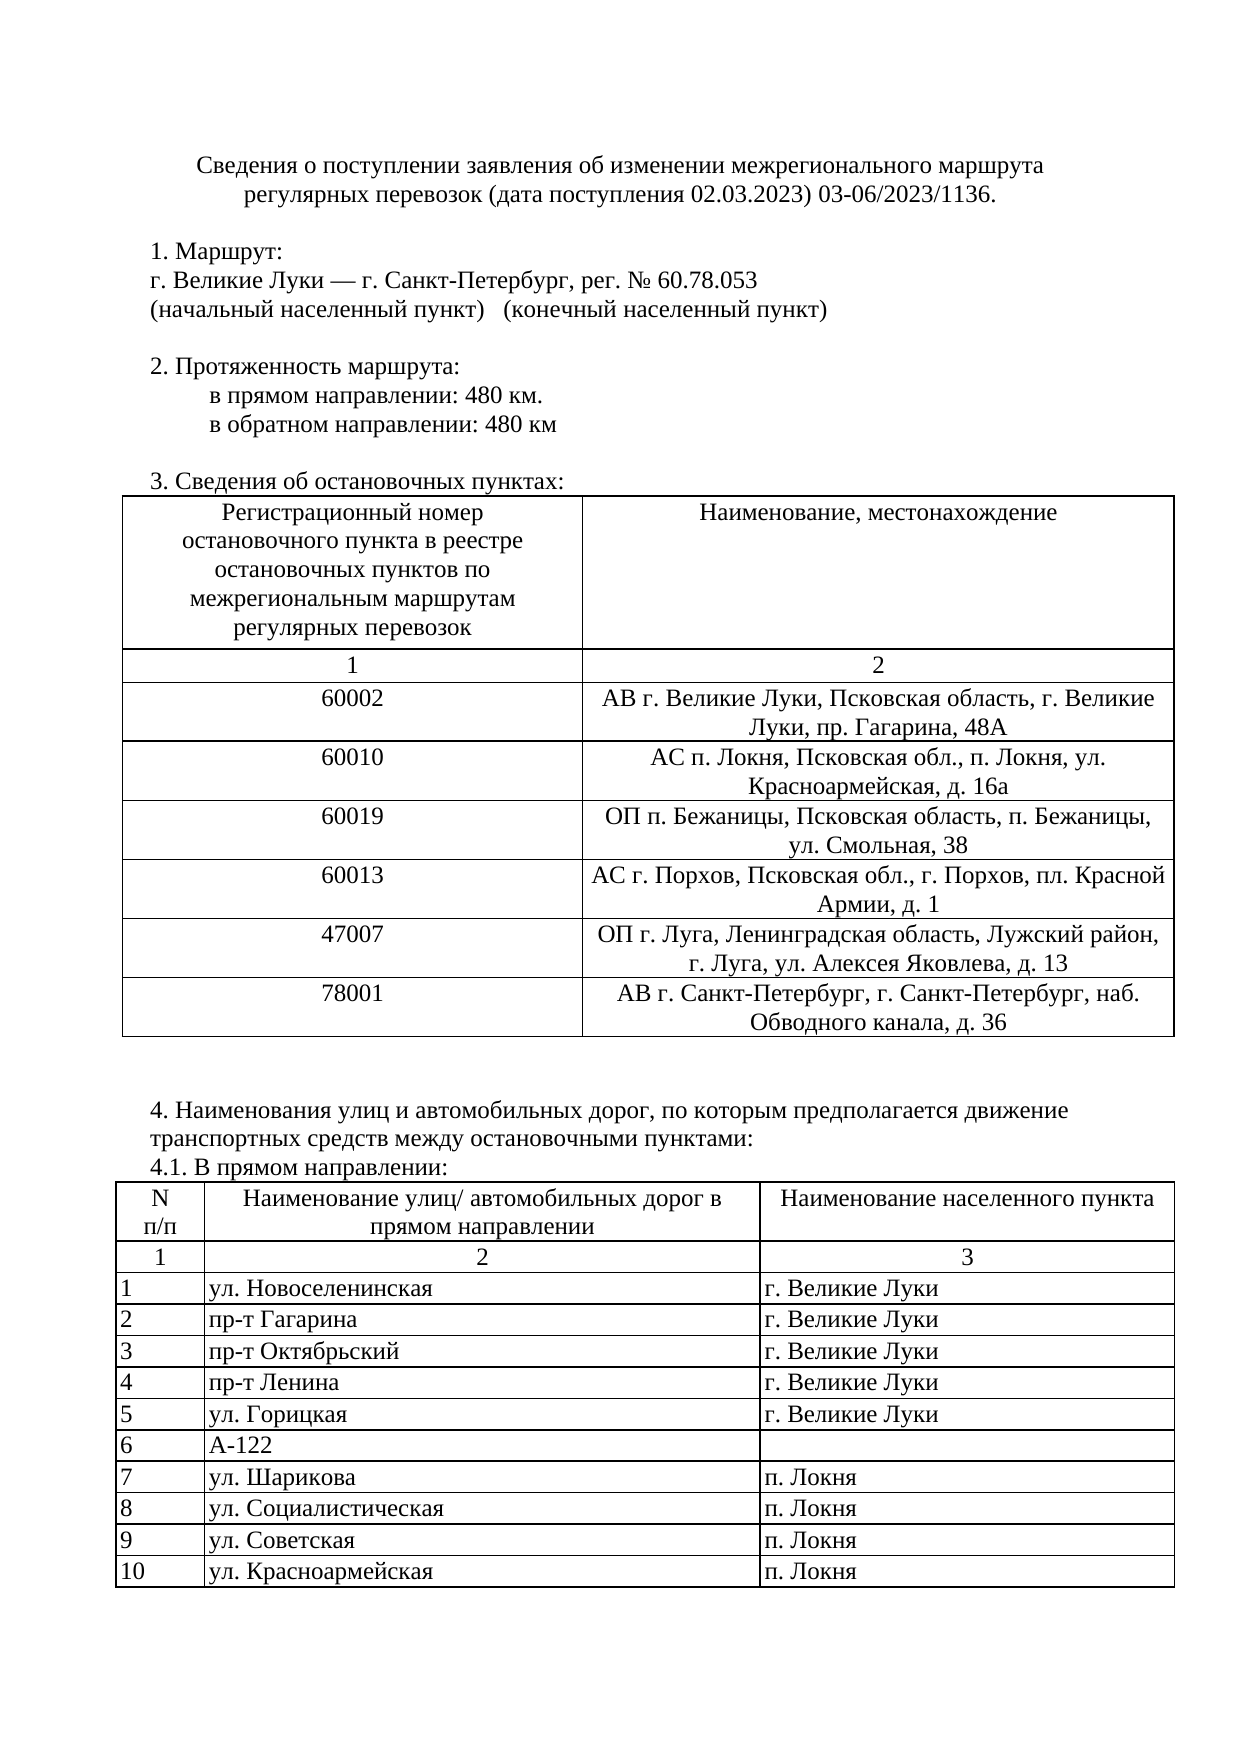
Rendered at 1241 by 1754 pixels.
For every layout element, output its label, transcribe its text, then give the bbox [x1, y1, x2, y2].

table_cell [761, 1431, 1174, 1460]
table_cell АС п. Локня, Псковская обл., п. Локня, ул. Красноармейская, д. 16а [583, 742, 1173, 799]
table_cell ОП г. Луга, Ленинградская область, Лужский район, г. Луга, ул. Алексея Яковлева, д. 13 [583, 919, 1173, 977]
text 4.1. В прямом направлении: [150, 1152, 1090, 1181]
table_cell 7 [117, 1462, 204, 1492]
table_cell 60019 [123, 801, 582, 858]
table_cell г. Великие Луки [761, 1273, 1174, 1303]
table_cell 60013 [123, 860, 582, 918]
table_cell 3 [761, 1242, 1174, 1272]
table_cell 2 [205, 1242, 759, 1272]
text (начальный населенный пункт) (конечный населенный пункт) [150, 294, 1090, 322]
table_cell п. Локня [761, 1556, 1174, 1586]
table_cell пр-т Ленина [205, 1368, 759, 1397]
table_cell 1 [117, 1242, 204, 1272]
table_cell г. Великие Луки [761, 1399, 1174, 1429]
table_cell 8 [117, 1493, 204, 1523]
table_cell 47007 [123, 919, 582, 977]
table_cell п. Локня [761, 1525, 1174, 1555]
text в прямом направлении: 480 км. [150, 380, 1090, 409]
table_cell А-122 [205, 1431, 759, 1460]
table_cell ул. Шарикова [205, 1462, 759, 1492]
table_cell 78001 [123, 978, 582, 1036]
table_cell 10 [117, 1556, 204, 1586]
table_header N п/п [117, 1183, 204, 1240]
table_cell ул. Советская [205, 1525, 759, 1555]
table_cell 60010 [123, 742, 582, 799]
table_header Наименование населенного пункта [761, 1183, 1174, 1240]
table_cell г. Великие Луки [761, 1336, 1174, 1366]
table_cell 1 [117, 1273, 204, 1303]
table_header Наименование улиц/ автомобильных дорог в прямом направлении [205, 1183, 759, 1240]
table_cell пр-т Октябрьский [205, 1336, 759, 1366]
table_cell АС г. Порхов, Псковская обл., г. Порхов, пл. Красной Армии, д. 1 [583, 860, 1173, 918]
table_cell п. Локня [761, 1462, 1174, 1492]
table_cell 4 [117, 1368, 204, 1397]
table_cell ул. Новоселенинская [205, 1273, 759, 1303]
table_cell п. Локня [761, 1493, 1174, 1523]
table_cell 1 [123, 650, 582, 681]
text 2. Протяженность маршрута: [150, 351, 1090, 380]
table_cell АВ г. Санкт-Петербург, г. Санкт-Петербург, наб. Обводного канала, д. 36 [583, 978, 1173, 1036]
table_cell 2 [117, 1305, 204, 1334]
table_cell 2 [583, 650, 1173, 681]
text Сведения о поступлении заявления об изменении межрегионального маршрута регулярных перевозок (дата поступления 02.03.2023) 03-06/2023/1136. [150, 150, 1090, 207]
table_cell 60002 [123, 683, 582, 740]
table_cell г. Великие Луки [761, 1368, 1174, 1397]
table_cell пр-т Гагарина [205, 1305, 759, 1334]
text в обратном направлении: 480 км [150, 409, 1090, 437]
table_cell 5 [117, 1399, 204, 1429]
table_header Наименование, местонахождение [583, 497, 1173, 648]
text 4. Наименования улиц и автомобильных дорог, по которым предполагается движение транспортных средств между остановочными пунктами: [150, 1095, 1090, 1152]
table_cell АВ г. Великие Луки, Псковская область, г. Великие Луки, пр. Гагарина, 48А [583, 683, 1173, 740]
table_cell ул. Социалистическая [205, 1493, 759, 1523]
text г. Великие Луки — г. Санкт-Петербург, рег. № 60.78.053 [150, 265, 1090, 294]
table_cell ул. Красноармейская [205, 1556, 759, 1586]
table_cell 3 [117, 1336, 204, 1366]
table_header Регистрационный номер остановочного пункта в реестре остановочных пунктов по межрегиональным маршрутам регулярных перевозок [123, 497, 582, 648]
table_cell ул. Горицкая [205, 1399, 759, 1429]
table_cell 9 [117, 1525, 204, 1555]
text 3. Сведения об остановочных пунктах: [150, 466, 1090, 495]
table_cell ОП п. Бежаницы, Псковская область, п. Бежаницы, ул. Смольная, 38 [583, 801, 1173, 858]
text 1. Маршрут: [150, 236, 1090, 265]
table_cell 6 [117, 1431, 204, 1460]
table_cell г. Великие Луки [761, 1305, 1174, 1334]
